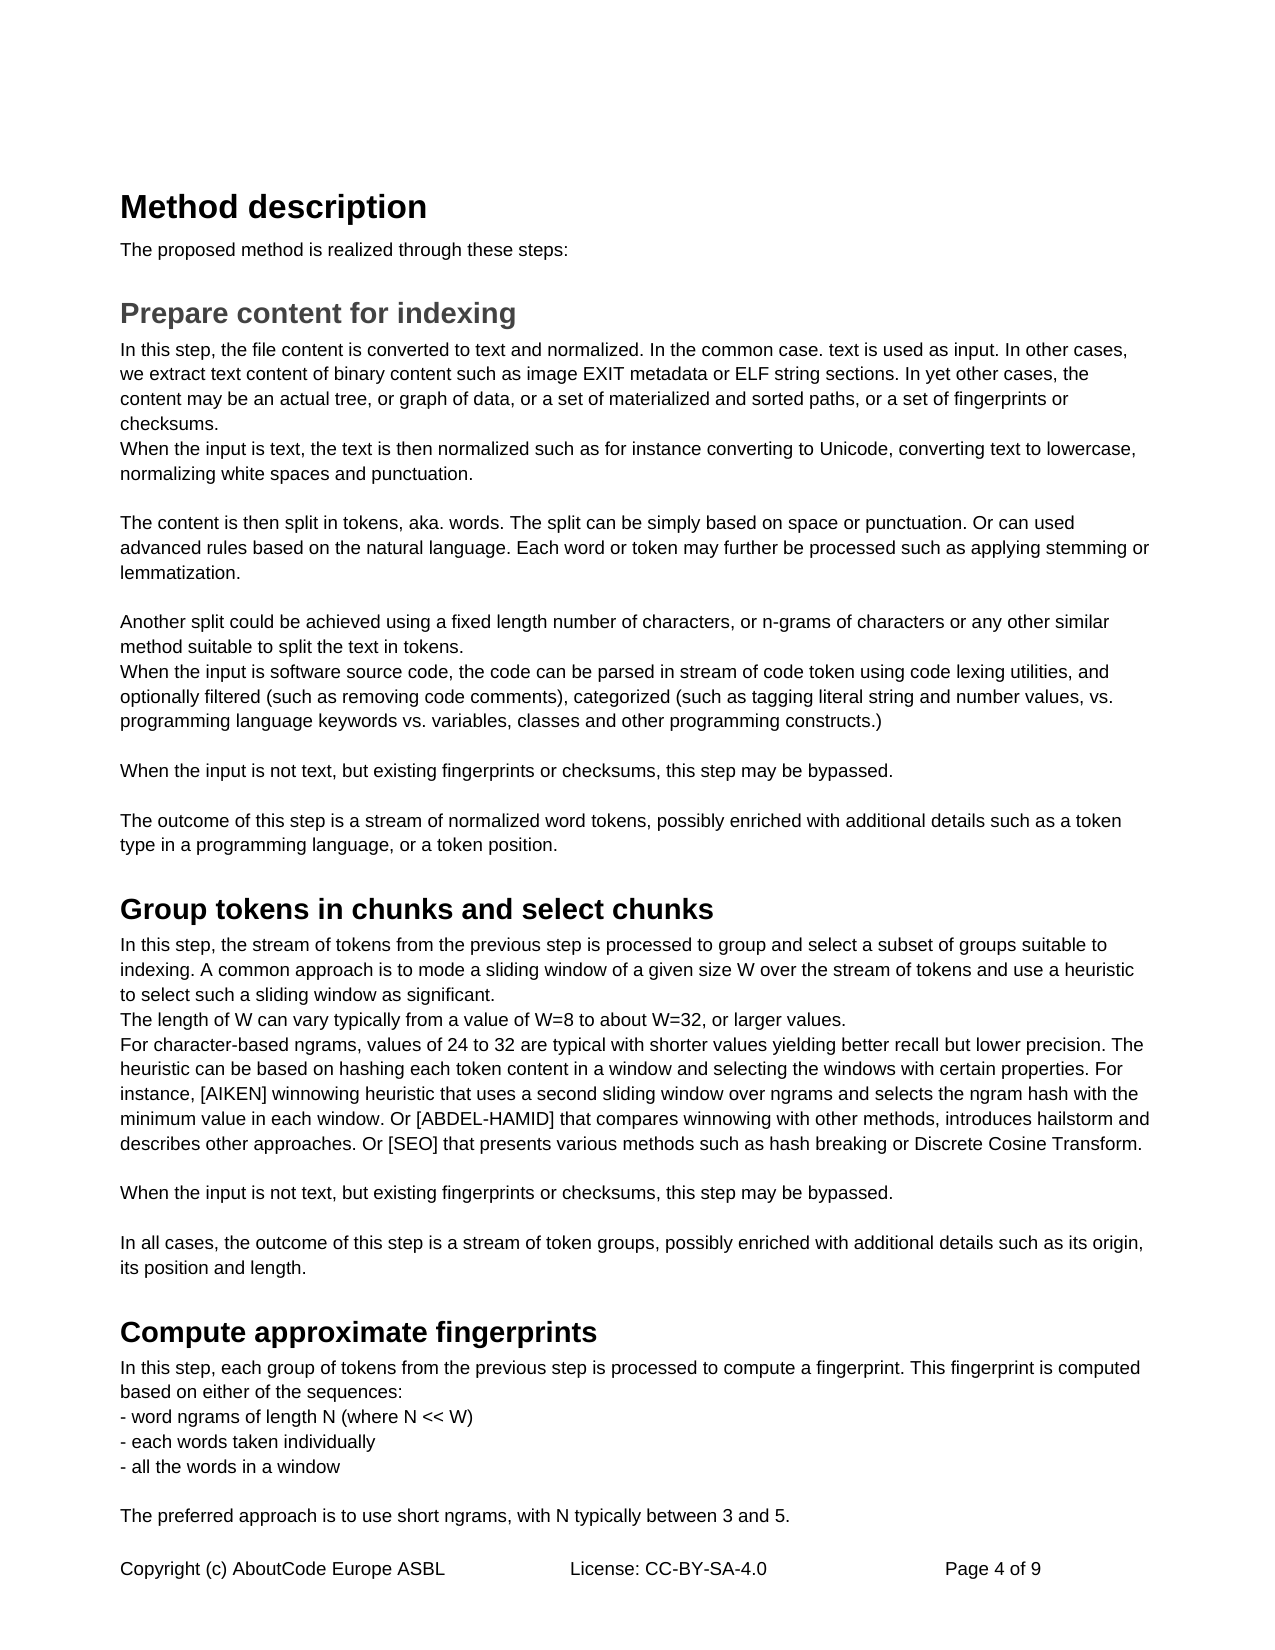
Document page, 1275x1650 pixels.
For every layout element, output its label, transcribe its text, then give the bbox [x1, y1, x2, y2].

text In this step, the file content is converted to text and normalized. In the common case. text is used as input. In other cases, we extract text content of binary content such as image EXIT metadata or ELF string sections. In yet other cases, the content may be an actual tree, or graph of data, or a set of materialized and sorted paths, or a set of fingerprints or checksums. [120, 338, 1155, 434]
text When the input is text, the text is then normalized such as for instance converting to Unicode, converting text to lowercase, normalizing white spaces and punctuation. [120, 438, 1155, 484]
text In this step, the stream of tokens from the previous step is processed to group and select a subset of groups suitable to indexing. A common approach is to mode a sliding window of a given size W over the stream of tokens and use a heuristic to select such a sliding window as significant. [120, 934, 1155, 1005]
text - each words taken individually [120, 1431, 1155, 1452]
text Another split could be achieved using a fixed length number of characters, or n-grams of characters or any other similar method suitable to split the text in tokens. [120, 611, 1155, 657]
text - word ngrams of length N (where N << W) [120, 1406, 1155, 1428]
subtitle Method description [120, 187, 1155, 226]
text The length of W can vary typically from a value of W=8 to about W=32, or larger values. [120, 1009, 1155, 1030]
text When the input is not text, but existing fingerprints or checksums, this step may be bypassed. [120, 1182, 1155, 1204]
subtitle Group tokens in chunks and select chunks [120, 892, 1155, 926]
text The proposed method is realized through these steps: [120, 238, 1155, 260]
subtitle Prepare content for indexing [120, 297, 1155, 330]
text - all the words in a window [120, 1456, 1155, 1477]
text The content is then split in tokens, aka. words. The split can be simply based on space or punctuation. Or can used advanced rules based on the natural language. Each word or token may further be processed such as applying stemming or lemmatization. [120, 512, 1155, 583]
subtitle Compute approximate fingerprints [120, 1315, 1155, 1348]
text For character-based ngrams, values of 24 to 32 are typical with shorter values yielding better recall but lower precision. The heuristic can be based on hashing each token content in a window and selecting the windows with certain properties. For instance, [AIKEN] winnowing heuristic that uses a second sliding window over ngrams and selects the ngram hash with the minimum value in each window. Or [ABDEL-HAMID] that compares winnowing with other methods, introduces hailstorm and describes other approaches. Or [SEO] that presents various methods such as hash breaking or Discrete Cosine Transform. [120, 1033, 1155, 1154]
text The preferred approach is to use short ngrams, with N typically between 3 and 5. [120, 1505, 1155, 1527]
text When the input is not text, but existing fingerprints or checksums, this step may be bypassed. [120, 760, 1155, 781]
text In this step, each group of tokens from the previous step is processed to compute a fingerprint. This fingerprint is computed based on either of the sequences: [120, 1357, 1155, 1403]
text The outcome of this step is a stream of normalized word tokens, possibly enriched with additional details such as a token type in a programming language, or a token position. [120, 809, 1155, 856]
text When the input is software source code, the code can be parsed in stream of code token using code lexing utilities, and optionally filtered (such as removing code comments), categorized (such as tagging literal string and number values, vs. programming language keywords vs. variables, classes and other programming constructs.) [120, 661, 1155, 732]
